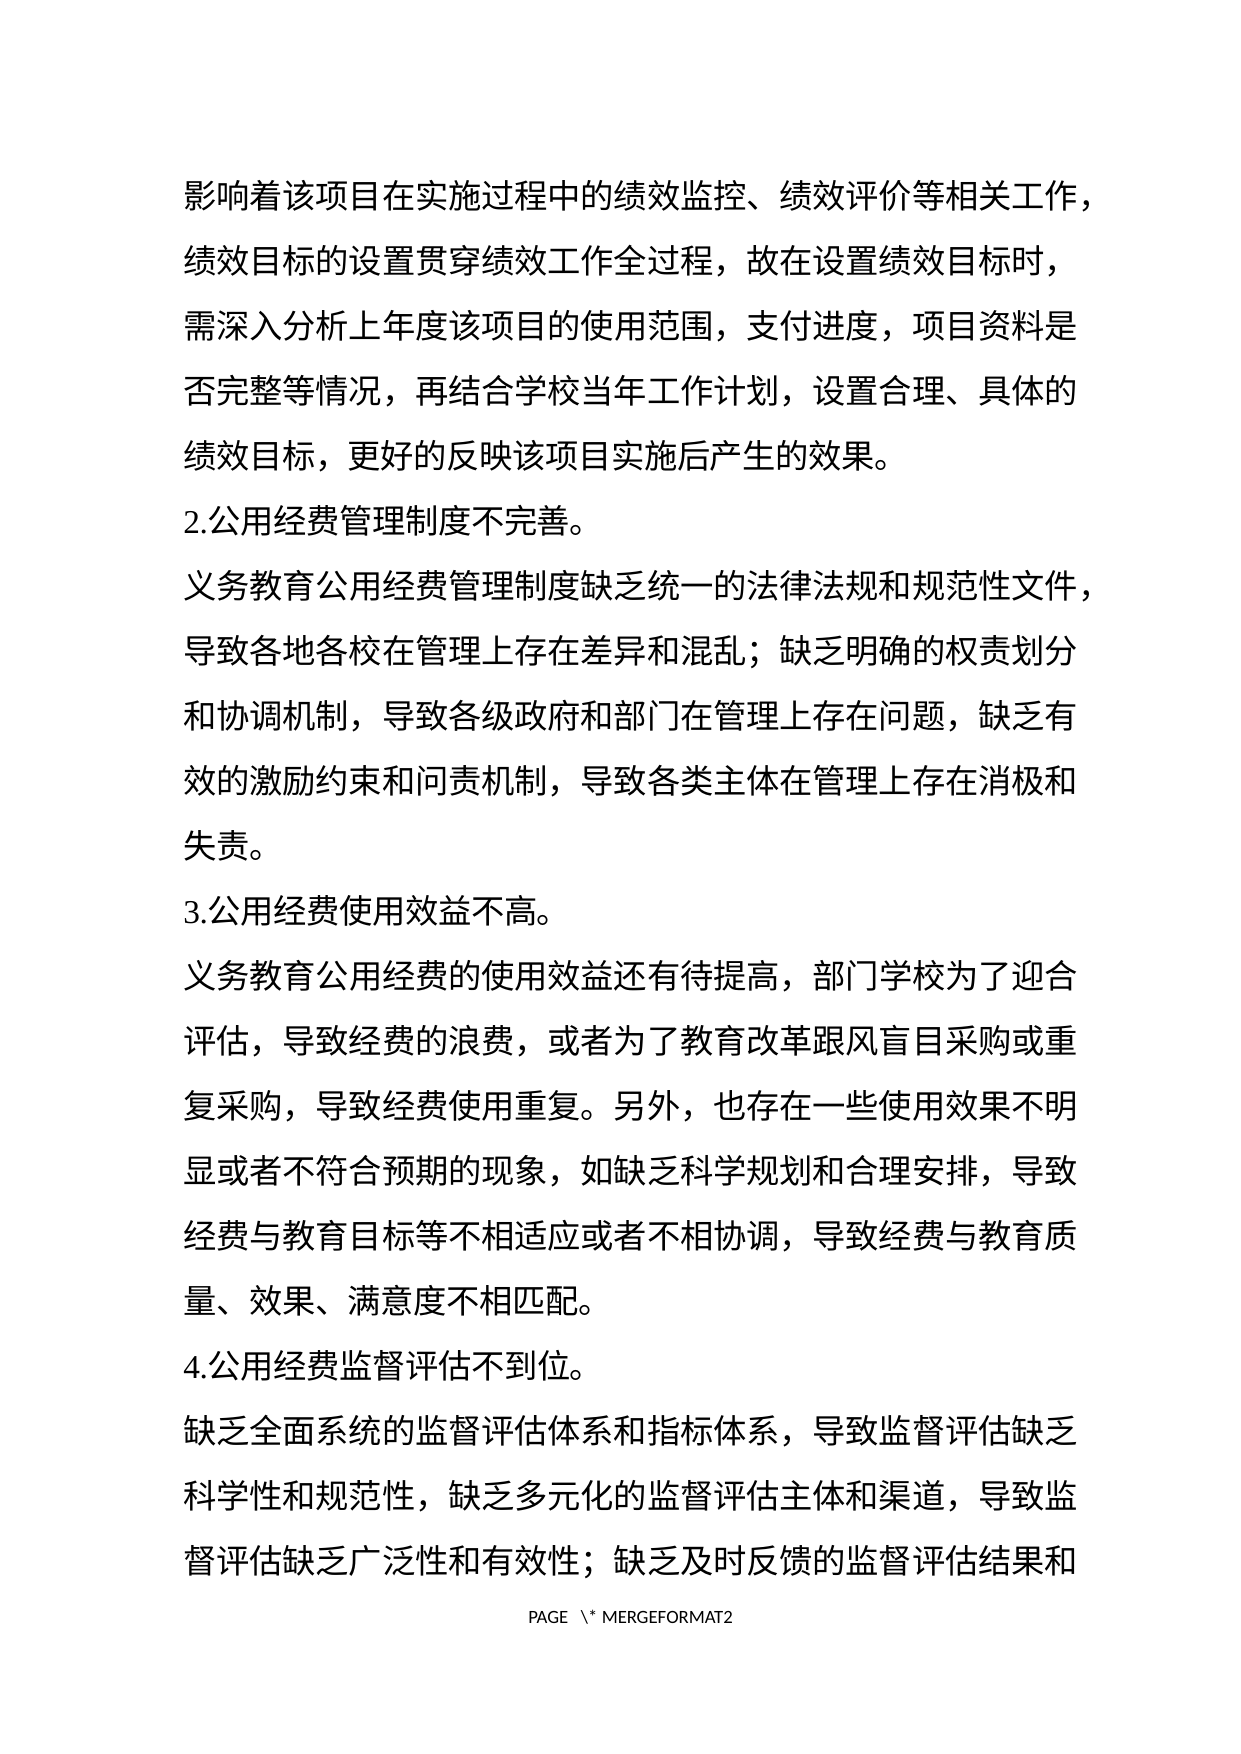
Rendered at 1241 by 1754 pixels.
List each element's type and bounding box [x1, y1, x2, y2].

text [183, 162, 1078, 1592]
